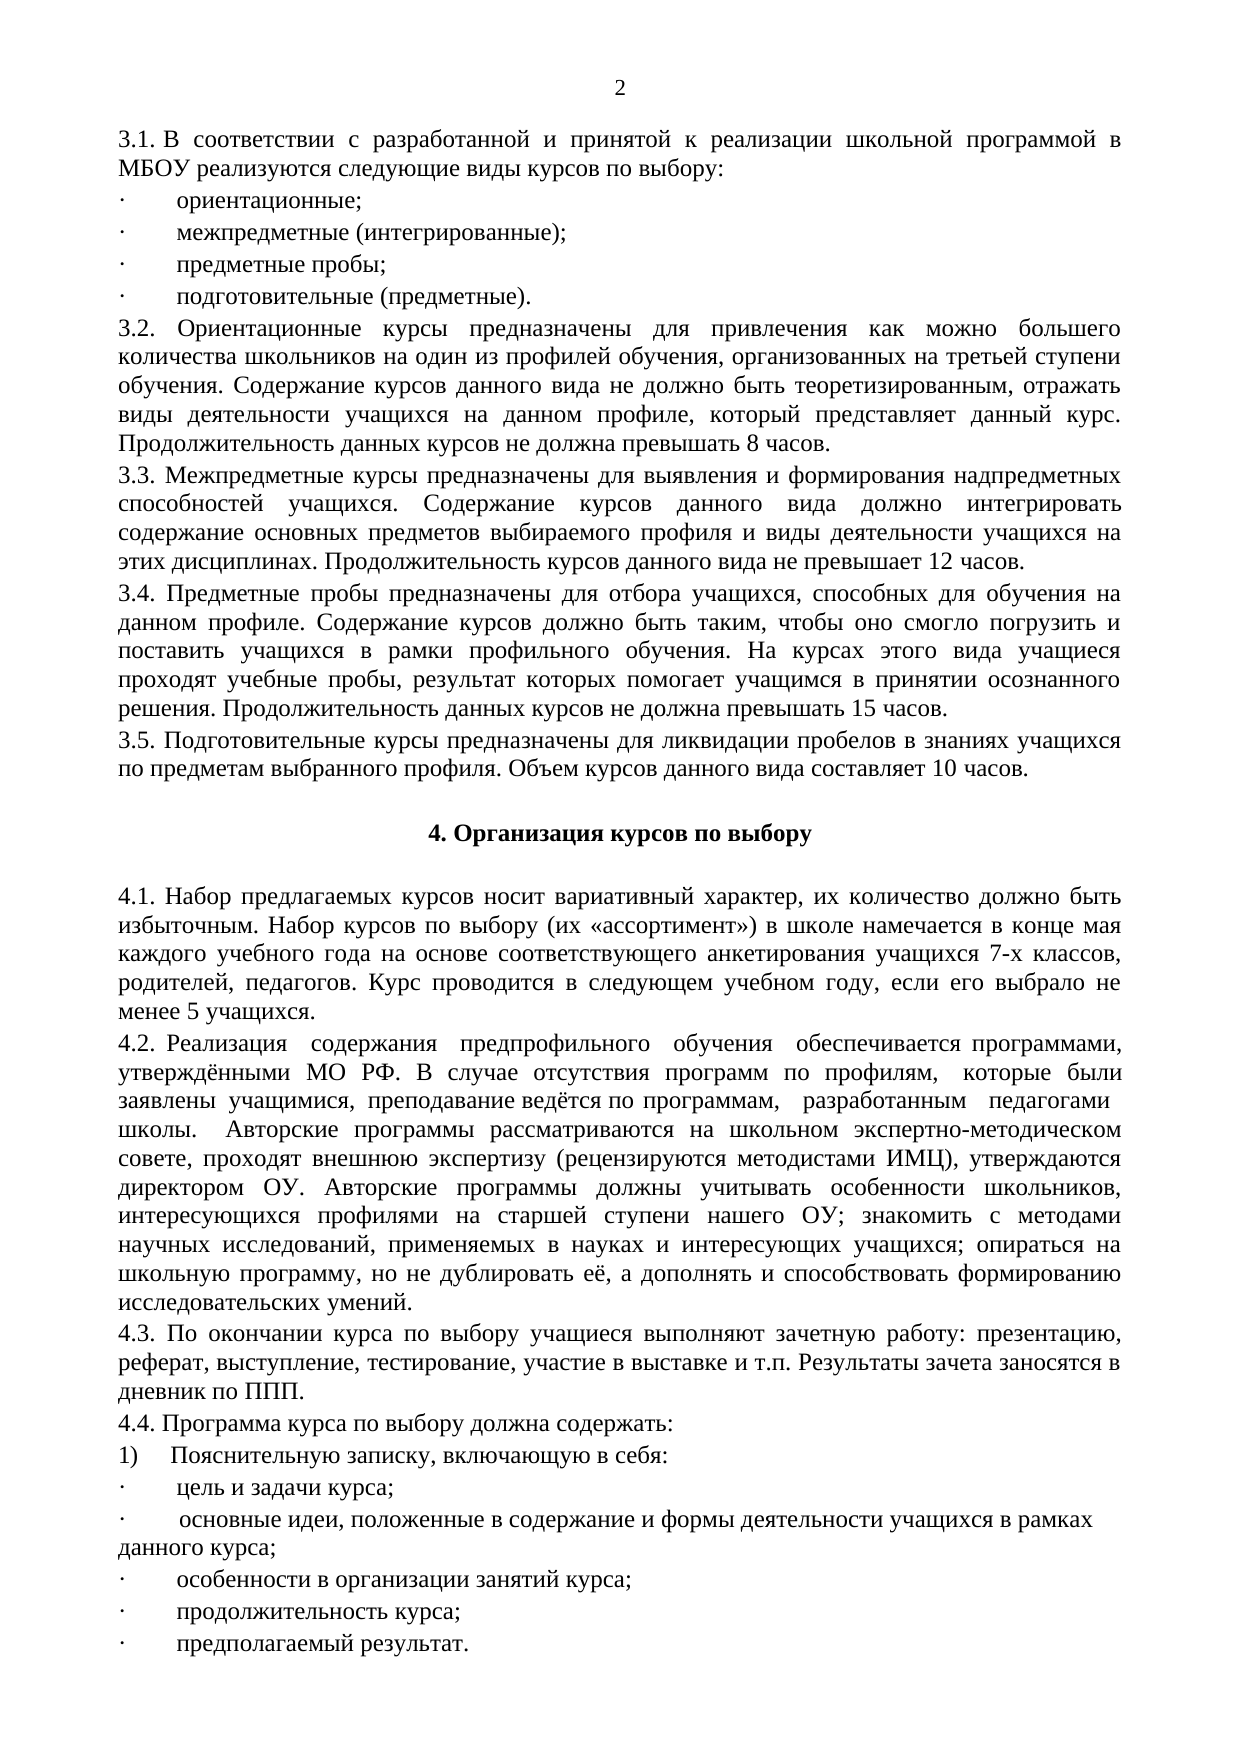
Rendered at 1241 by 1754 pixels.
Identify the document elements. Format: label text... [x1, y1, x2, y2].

list Ориентационные курсы предназначены для привлечения как можно большего количества школьников на один из профилей обучения, организованных на третьей ступени обучения. Содержание курсов данного вида не должно быть теоретизированным, отражать виды деятельности учащихся на данном профиле, который представляет данный курс. Продолжительность данных курсов не должна превышать 8 часов. [118, 313, 1122, 456]
list подготовительные (предметные). [118, 281, 1134, 310]
list Предметные пробы предназначены для отбора учащихся, способных для обучения на данном профиле. Содержание курсов должно быть таким, чтобы оно смогло погрузить и поставить учащихся в рамки профильного обучения. На курсах этого вида учащиеся проходят учебные пробы, результат которых помогает учащимся в принятии осознанного решения. Продолжительность данных курсов не должна превышать 15 часов. [118, 578, 1122, 722]
list По окончании курса по выбору учащиеся выполняют зачетную работу: презентацию, реферат, выступление, тестирование, участие в выставке и т.п. Результаты зачета заносятся в дневник по ППП. [118, 1318, 1122, 1405]
list продолжительность курса; [118, 1596, 1134, 1625]
list особенности в организации занятий курса; [118, 1564, 1134, 1593]
list В соответствии с разработанной и принятой к реализации школьной программой в МБОУ реализуются следующие виды курсов по выбору: [118, 124, 1123, 182]
list ориентационные; [118, 185, 1134, 214]
list Подготовительные курсы предназначены для ликвидации пробелов в знаниях учащихся по предметам выбранного профиля. Объем курсов данного вида составляет 10 часов. [118, 725, 1122, 782]
list Набор предлагаемых курсов носит вариативный характер, их количество должно быть избыточным. Набор курсов по выбору (их «ассортимент») в школе намечается в конце мая каждого учебного года на основе соответствующего анкетирования учащихся 7-х классов, родителей, педагогов. Курс проводится в следующем учебном году, если его выбрало не менее 5 учащихся. [118, 881, 1122, 1025]
list основные идеи, положенные в содержание и формы деятельности учащихся в рамках данного курса; [118, 1504, 1121, 1561]
list Пояснительную записку, включающую в себя: [118, 1440, 1134, 1469]
list предметные пробы; [118, 249, 1134, 278]
list межпредметные (интегрированные); [118, 217, 1134, 246]
list Программа курса по выбору должна содержать: [118, 1408, 1134, 1437]
list Реализация содержания предпрофильного обучения обеспечивается программами, утверждёнными МО РФ. В случае отсутствия программ по профилям, которые были заявлены учащимися, преподавание ведётся по программам, разработанным педагогами школы. Авторские программы рассматриваются на школьном экспертно-методическом совете, проходят внешнюю экспертизу (рецензируются методистами ИМЦ), утверждаются директором ОУ. Авторские программы должны учитывать особенности школьников, интересующихся профилями на старшей ступени нашего ОУ; знакомить с методами научных исследований, применяемых в науках и интересующих учащихся; опираться на школьную программу, но не дублировать её, а дополнять и способствовать формированию исследовательских умений. [118, 1028, 1122, 1315]
list предполагаемый результат. [118, 1628, 1134, 1657]
subtitle Организация курсов по выбору [428, 818, 1134, 846]
list Межпредметные курсы предназначены для выявления и формирования надпредметных способностей учащихся. Содержание курсов данного вида должно интегрировать содержание основных предметов выбираемого профиля и виды деятельности учащихся на этих дисциплинах. Продолжительность курсов данного вида не превышает 12 часов. [118, 460, 1122, 575]
list цель и задачи курса; [118, 1472, 1134, 1500]
